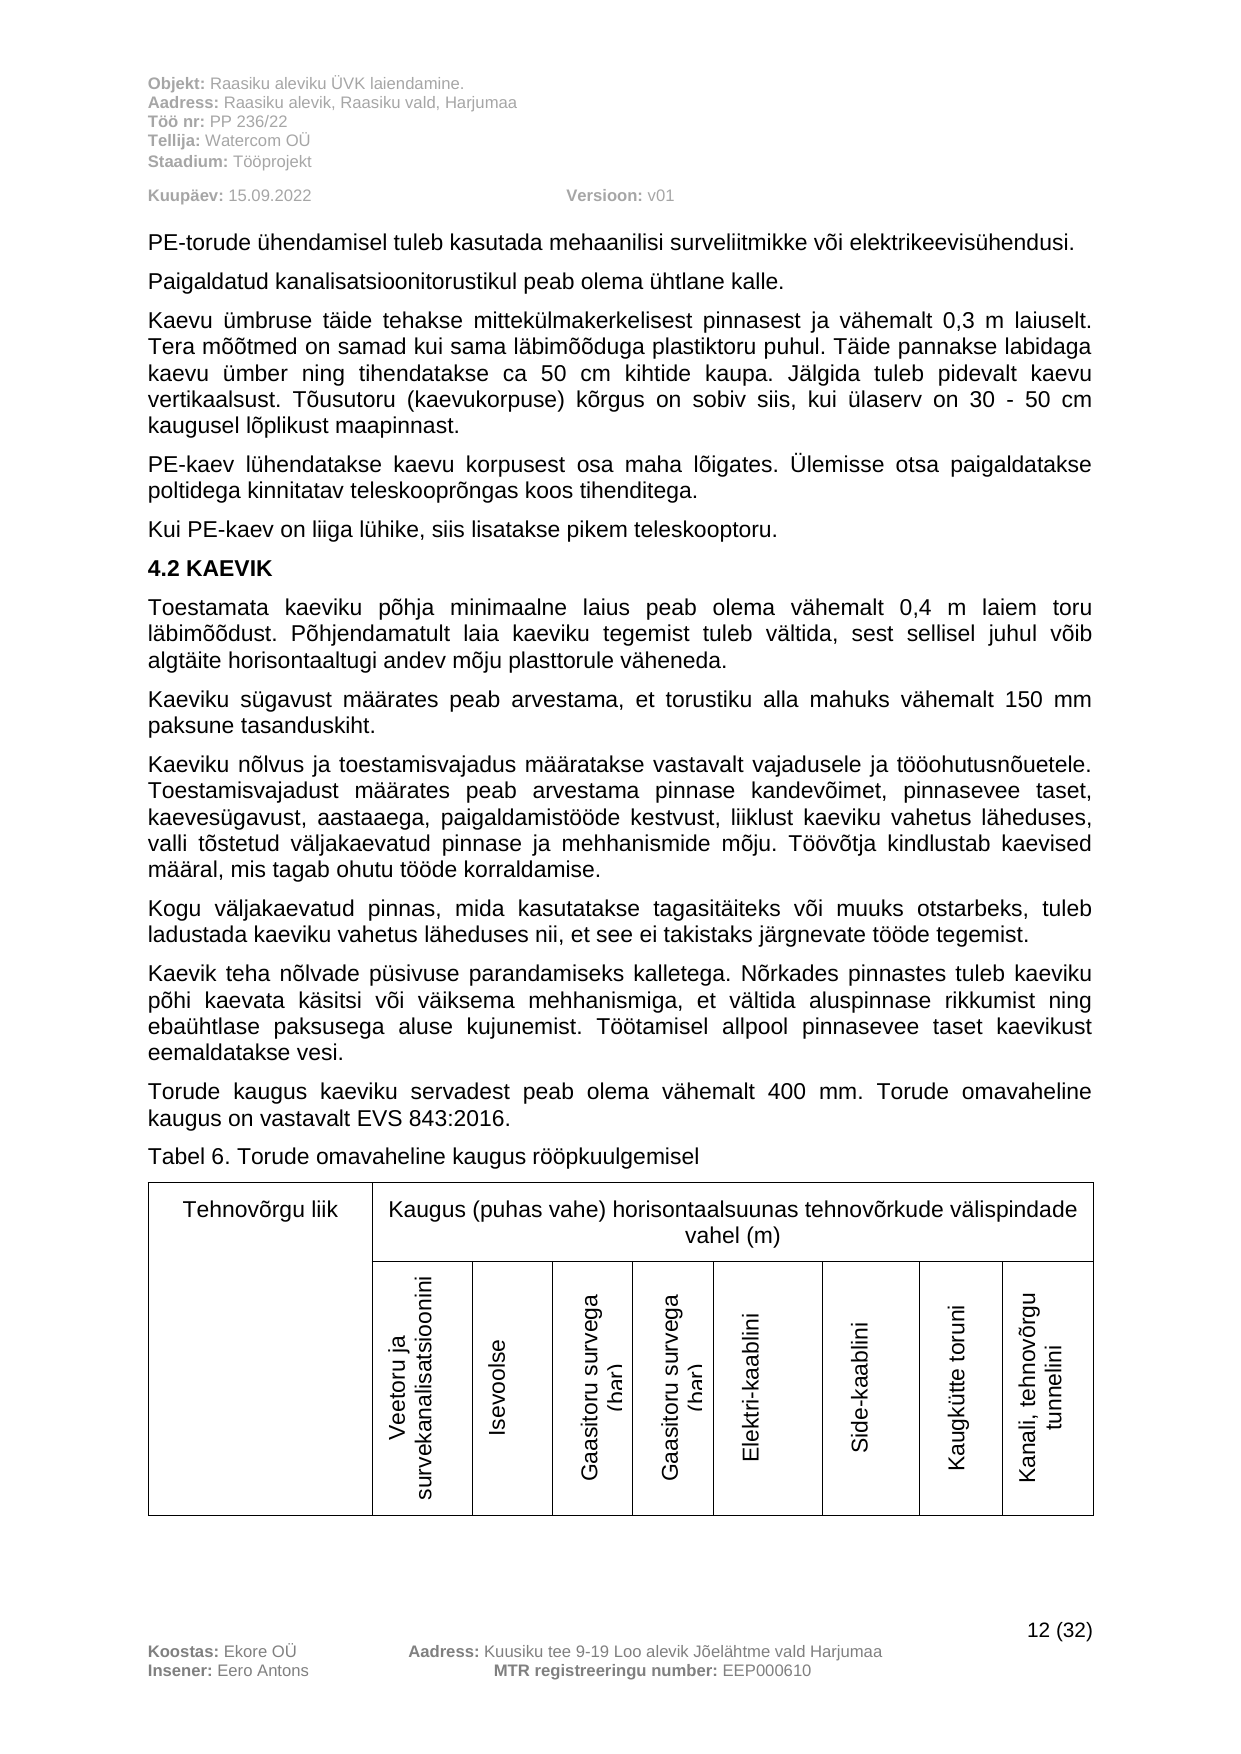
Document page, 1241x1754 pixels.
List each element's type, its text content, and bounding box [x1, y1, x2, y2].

text Paigaldatud kanalisatsioonitorustikul peab olema ühtlane kalle. [148, 268, 1093, 294]
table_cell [473, 1262, 552, 1515]
table_cell Gaasitoru survega (bar) [553, 1262, 632, 1515]
subtitle 4.2 KAEVIK [148, 555, 1093, 581]
text Kui PE-kaev on liiga lühike, siis lisatakse pikem teleskooptoru. [148, 516, 1093, 543]
text Torude kaugus kaeviku servadest peab olema vähemalt 400 mm. Torude omavaheline kaugus on vastavalt EVS 843:2016. [148, 1078, 1093, 1131]
text Kaeviku sügavust määrates peab arvestama, et torustiku alla mahuks vähemalt 150 mm paksune tasanduskiht. [148, 686, 1093, 738]
text Kaevik teha nõlvade püsivuse parandamiseks kalletega. Nõrkades pinnastes tuleb kaeviku põhi kaevata käsitsi või väiksema mehhanismiga, et vältida aluspinnase rikkumist ning ebaühtlase paksusega aluse kujunemist. Töötamisel allpool pinnasevee taset kaevikust eemaldatakse vesi. [148, 960, 1093, 1066]
text Tabel 6. Torude omavaheline kaugus rööpkuulgemisel [148, 1143, 1093, 1170]
text Kaevu ümbruse täide tehakse mittekülmakerkelisest pinnasest ja vähemalt 0,3 m laiuselt. Tera mõõtmed on samad kui sama läbimõõduga plastiktoru puhul. Täide pannakse labidaga kaevu ümber ning tihendatakse ca 50 cm kihtide kaupa. Jälgida tuleb pidevalt kaevu vertikaalsust. Tõusutoru (kaevukorpuse) kõrgus on sobiv siis, kui ülaserv on 30 - 50 cm kaugusel lõplikust maapinnast. [148, 307, 1093, 438]
table_header Kaugus (puhas vahe) horisontaalsuunas tehnovõrkude välispindade vahel (m) [373, 1183, 1093, 1261]
text PE-kaev lühendatakse kaevu korpusest osa maha lõigates. Ülemisse otsa paigaldatakse poltidega kinnitatav teleskooprõngas koos tihenditega. [148, 451, 1093, 504]
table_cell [1003, 1262, 1093, 1515]
text Kogu väljakaevatud pinnas, mida kasutatakse tagasitäiteks või muuks otstarbeks, tuleb ladustada kaeviku vahetus läheduses nii, et see ei takistaks järgnevate tööde tegemist. [148, 895, 1093, 948]
text PE-torude ühendamisel tuleb kasutada mehaanilisi surveliitmikke või elektrikeevisühendusi. [148, 229, 1093, 255]
table_cell Kaugkütte toruni [920, 1262, 1002, 1515]
table_cell Side-kaablini [823, 1262, 919, 1515]
text Toestamata kaeviku põhja minimaalne laius peab olema vähemalt 0,4 m laiem toru läbimõõdust. Põhjendamatult laia kaeviku tegemist tuleb vältida, sest sellisel juhul võib algtäite horisontaaltugi andev mõju plasttorule väheneda. [148, 594, 1093, 673]
table_cell Elektri-kaablini [714, 1262, 822, 1515]
text Kaeviku nõlvus ja toestamisvajadus määratakse vastavalt vajadusele ja tööohutusnõuetele. Toestamisvajadust määrates peab arvestama pinnase kandevõimet, pinnasevee taset, kaevesügavust, aastaaega, paigaldamistööde kestvust, liiklust kaeviku vahetus läheduses, valli tõstetud väljakaevatud pinnase ja mehhanismide mõju. Töövõtja kindlustab kaevised määral, mis tagab ohutu tööde korraldamise. [148, 751, 1093, 882]
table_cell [373, 1262, 472, 1515]
table_cell Gaasitoru survega (bar) [633, 1262, 713, 1515]
table_header Tehnovõrgu liik [149, 1183, 372, 1515]
